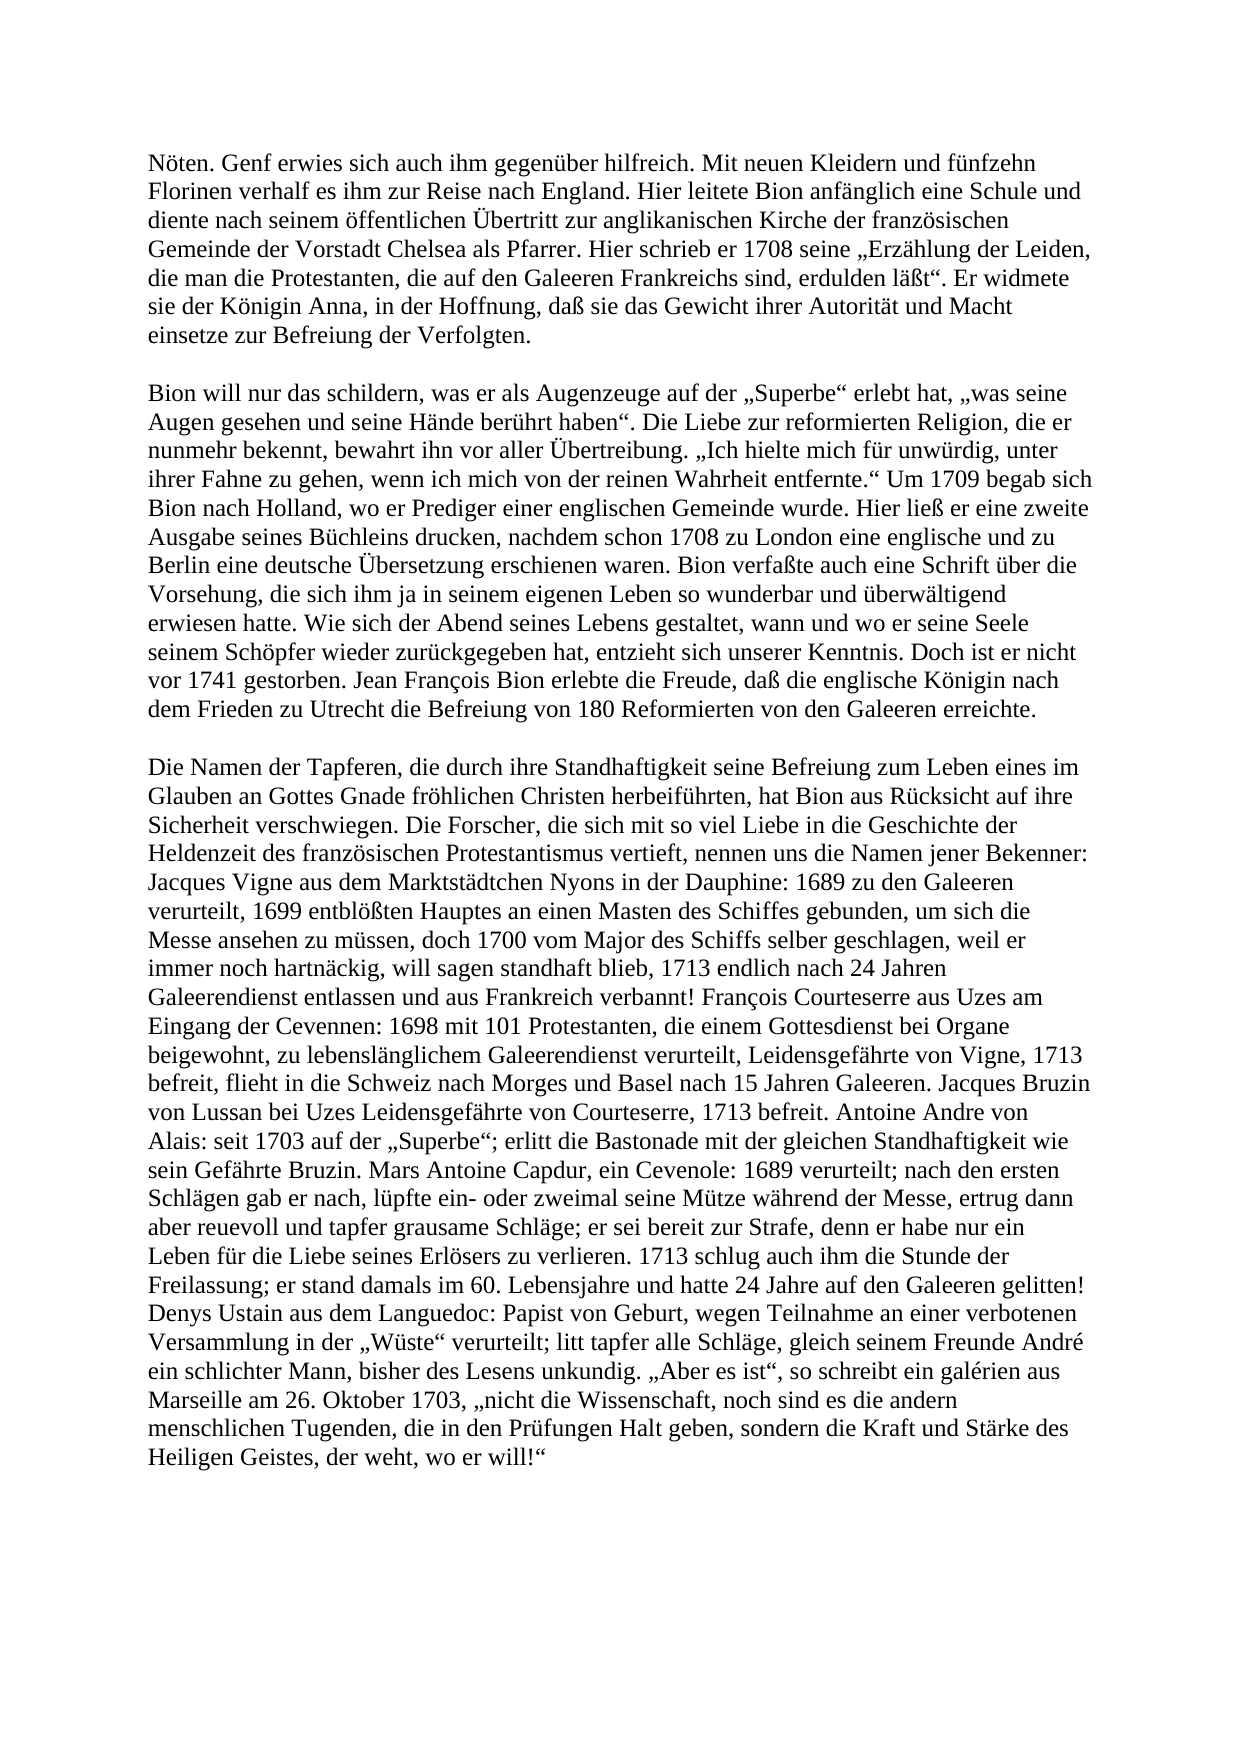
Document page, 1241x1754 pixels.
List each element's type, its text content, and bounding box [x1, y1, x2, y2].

text Die Namen der Tapferen, die durch ihre Standhaftigkeit seine Befreiung zum Leben eines im Glauben an Gottes Gnade fröhlichen Christen herbeiführten, hat Bion aus Rücksicht auf ihre Sicherheit verschwiegen. Die Forscher, die sich mit so viel Liebe in die Geschichte der Heldenzeit des französischen Protestantismus vertieft, nennen uns die Namen jener Bekenner: Jacques Vigne aus dem Marktstädtchen Nyons in der Dauphine: 1689 zu den Galeeren verurteilt, 1699 entblößten Hauptes an einen Masten des Schiffes gebunden, um sich die Messe ansehen zu müssen, doch 1700 vom Major des Schiffs selber geschlagen, weil er immer noch hartnäckig, will sagen standhaft blieb, 1713 endlich nach 24 Jahren Galeerendienst entlassen und aus Frankreich verbannt! François Courteserre aus Uzes am Eingang der Cevennen: 1698 mit 101 Protestanten, die einem Gottesdienst bei Organe beigewohnt, zu lebenslänglichem Galeerendienst verurteilt, Leidensgefährte von Vigne, 1713 befreit, flieht in die Schweiz nach Morges und Basel nach 15 Jahren Galeeren. Jacques Bruzin von Lussan bei Uzes Leidensgefährte von Courteserre, 1713 befreit. Antoine Andre von Alais: seit 1703 auf der „Superbe“; erlitt die Bastonade mit der gleichen Standhaftigkeit wie sein Gefährte Bruzin. Mars Antoine Capdur, ein Cevenole: 1689 verurteilt; nach den ersten Schlägen gab er nach, lüpfte ein- oder zweimal seine Mütze während der Messe, ertrug dann aber reuevoll und tapfer grausame Schläge; er sei bereit zur Strafe, denn er habe nur ein Leben für die Liebe seines Erlösers zu verlieren. 1713 schlug auch ihm die Stunde der Freilassung; er stand damals im 60. Lebensjahre und hatte 24 Jahre auf den Galeeren gelitten! Denys Ustain aus dem Languedoc: Papist von Geburt, wegen Teilnahme an einer verbotenen Versammlung in der „Wüste“ verurteilt; litt tapfer alle Schläge, gleich seinem Freunde André ein schlichter Mann, bisher des Lesens unkundig. „Aber es ist“, so schreibt ein galérien aus Marseille am 26. Oktober 1703, „nicht die Wissenschaft, noch sind es die andern menschlichen Tugenden, die in den Prüfungen Halt geben, sondern die Kraft und Stärke des Heiligen Geistes, der weht, wo er will!“ [148, 752, 1093, 1471]
text Bion will nur das schildern, was er als Augenzeuge auf der „Superbe“ erlebt hat, „was seine Augen gesehen und seine Hände berührt haben“. Die Liebe zur reformierten Religion, die er nunmehr bekennt, bewahrt ihn vor aller Übertreibung. „Ich hielte mich für unwürdig, unter ihrer Fahne zu gehen, wenn ich mich von der reinen Wahrheit entfernte.“ Um 1709 begab sich Bion nach Holland, wo er Prediger einer englischen Gemeinde wurde. Hier ließ er eine zweite Ausgabe seines Büchleins drucken, nachdem schon 1708 zu London eine englische und zu Berlin eine deutsche Übersetzung erschienen waren. Bion verfaßte auch eine Schrift über die Vorsehung, die sich ihm ja in seinem eigenen Leben so wunderbar und überwältigend erwiesen hatte. Wie sich der Abend seines Lebens gestaltet, wann und wo er seine Seele seinem Schöpfer wieder zurückgegeben hat, entzieht sich unserer Kenntnis. Doch ist er nicht vor 1741 gestorben. Jean François Bion erlebte die Freude, daß die englische Königin nach dem Frieden zu Utrecht die Befreiung von 180 Reformierten von den Galeeren erreichte. [148, 378, 1093, 723]
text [148, 148, 1093, 349]
